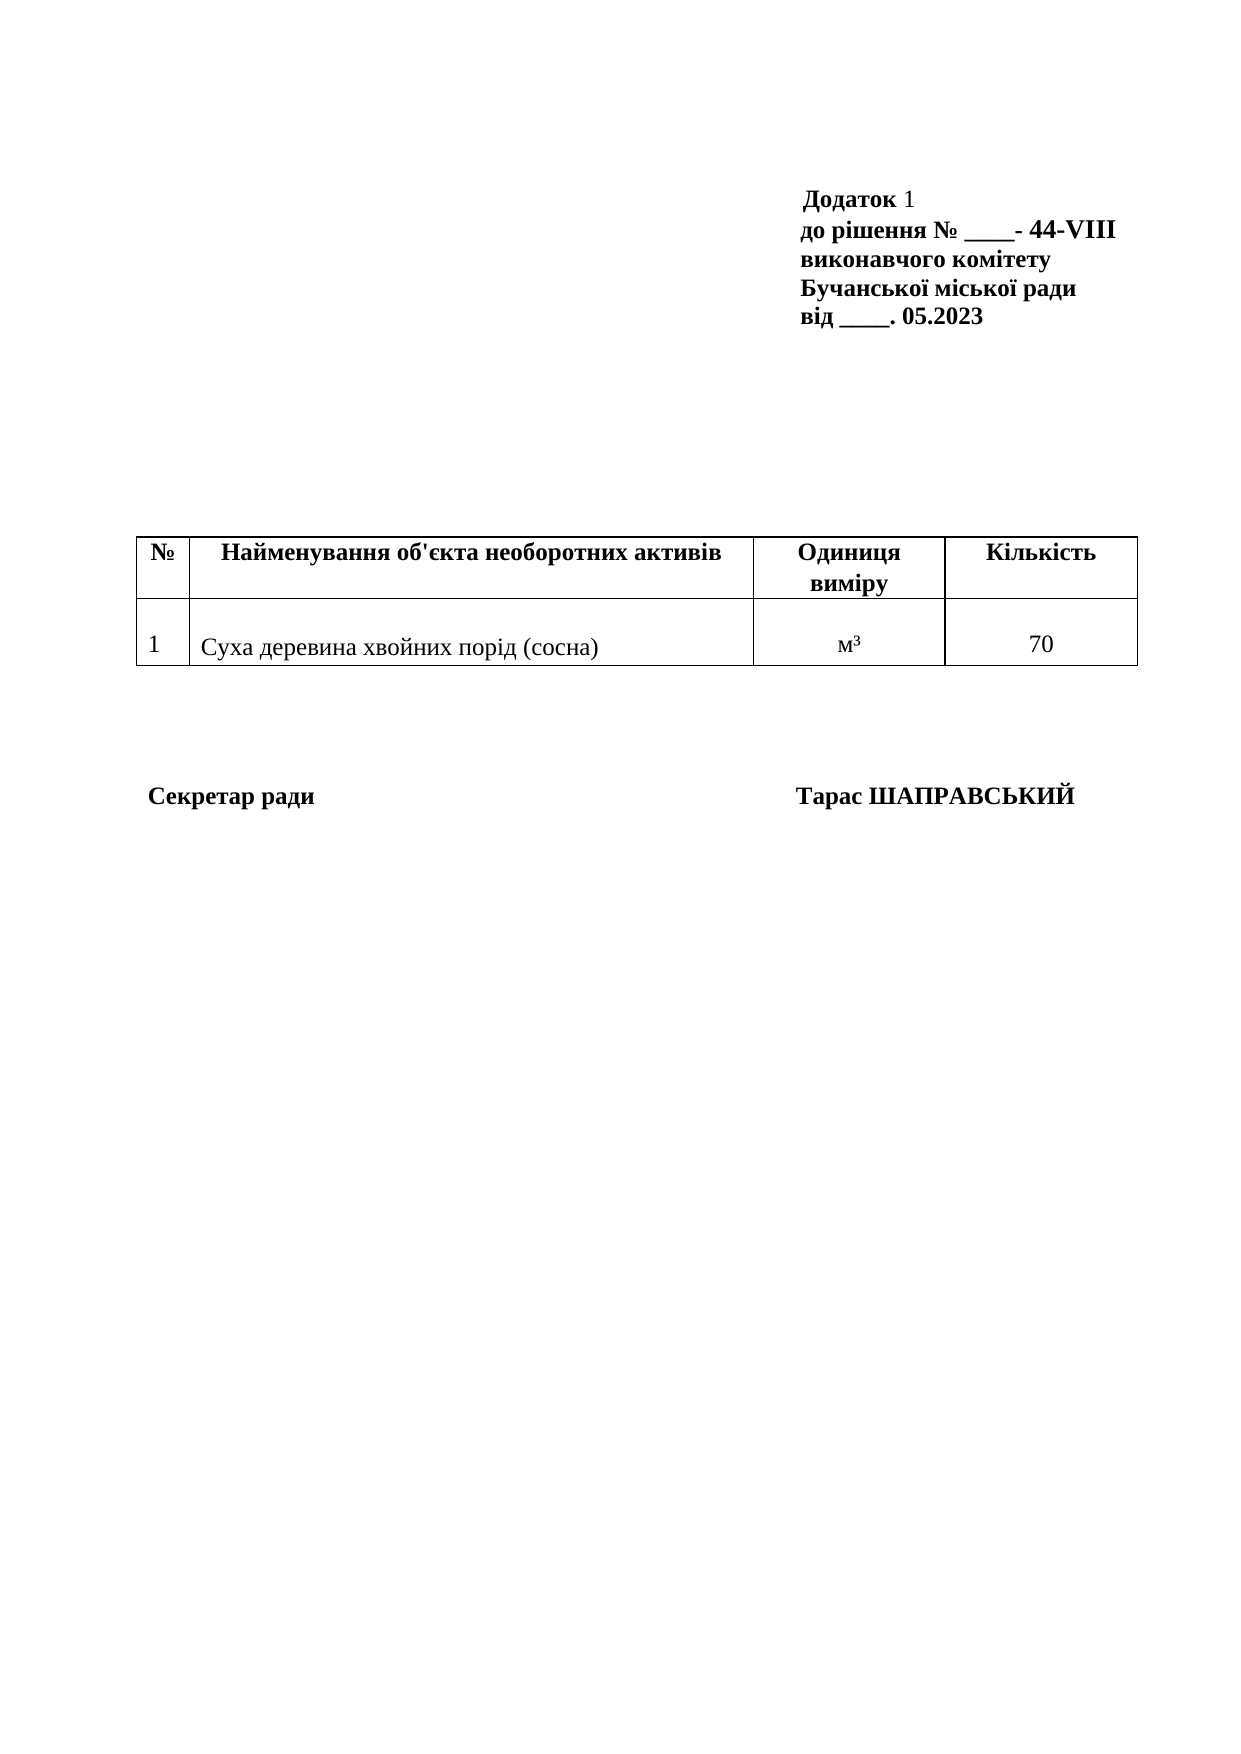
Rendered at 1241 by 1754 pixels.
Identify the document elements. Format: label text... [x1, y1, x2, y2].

text до рішення № ____- 44-VIІІ [738, 213, 1152, 244]
table_cell Суха деревина хвойних порід (сосна) [190, 599, 753, 665]
text від ____. 05.2023 [664, 301, 1152, 330]
table_header Кількість [946, 538, 1137, 598]
table_header Найменування об'єкта необоротних активів [190, 538, 753, 598]
text Секретар ради Тарас ШАПРАВСЬКИЙ [148, 781, 1152, 809]
table_cell 70 [946, 599, 1137, 665]
table_header Одиниця виміру [754, 538, 944, 598]
text виконавчого комітету [738, 244, 1152, 273]
table_cell м³ [754, 599, 944, 665]
table_cell 1 [137, 599, 189, 665]
text Бучанської міської ради [738, 273, 1152, 301]
text Додаток 1 [148, 184, 1152, 213]
table_header № [137, 538, 189, 598]
